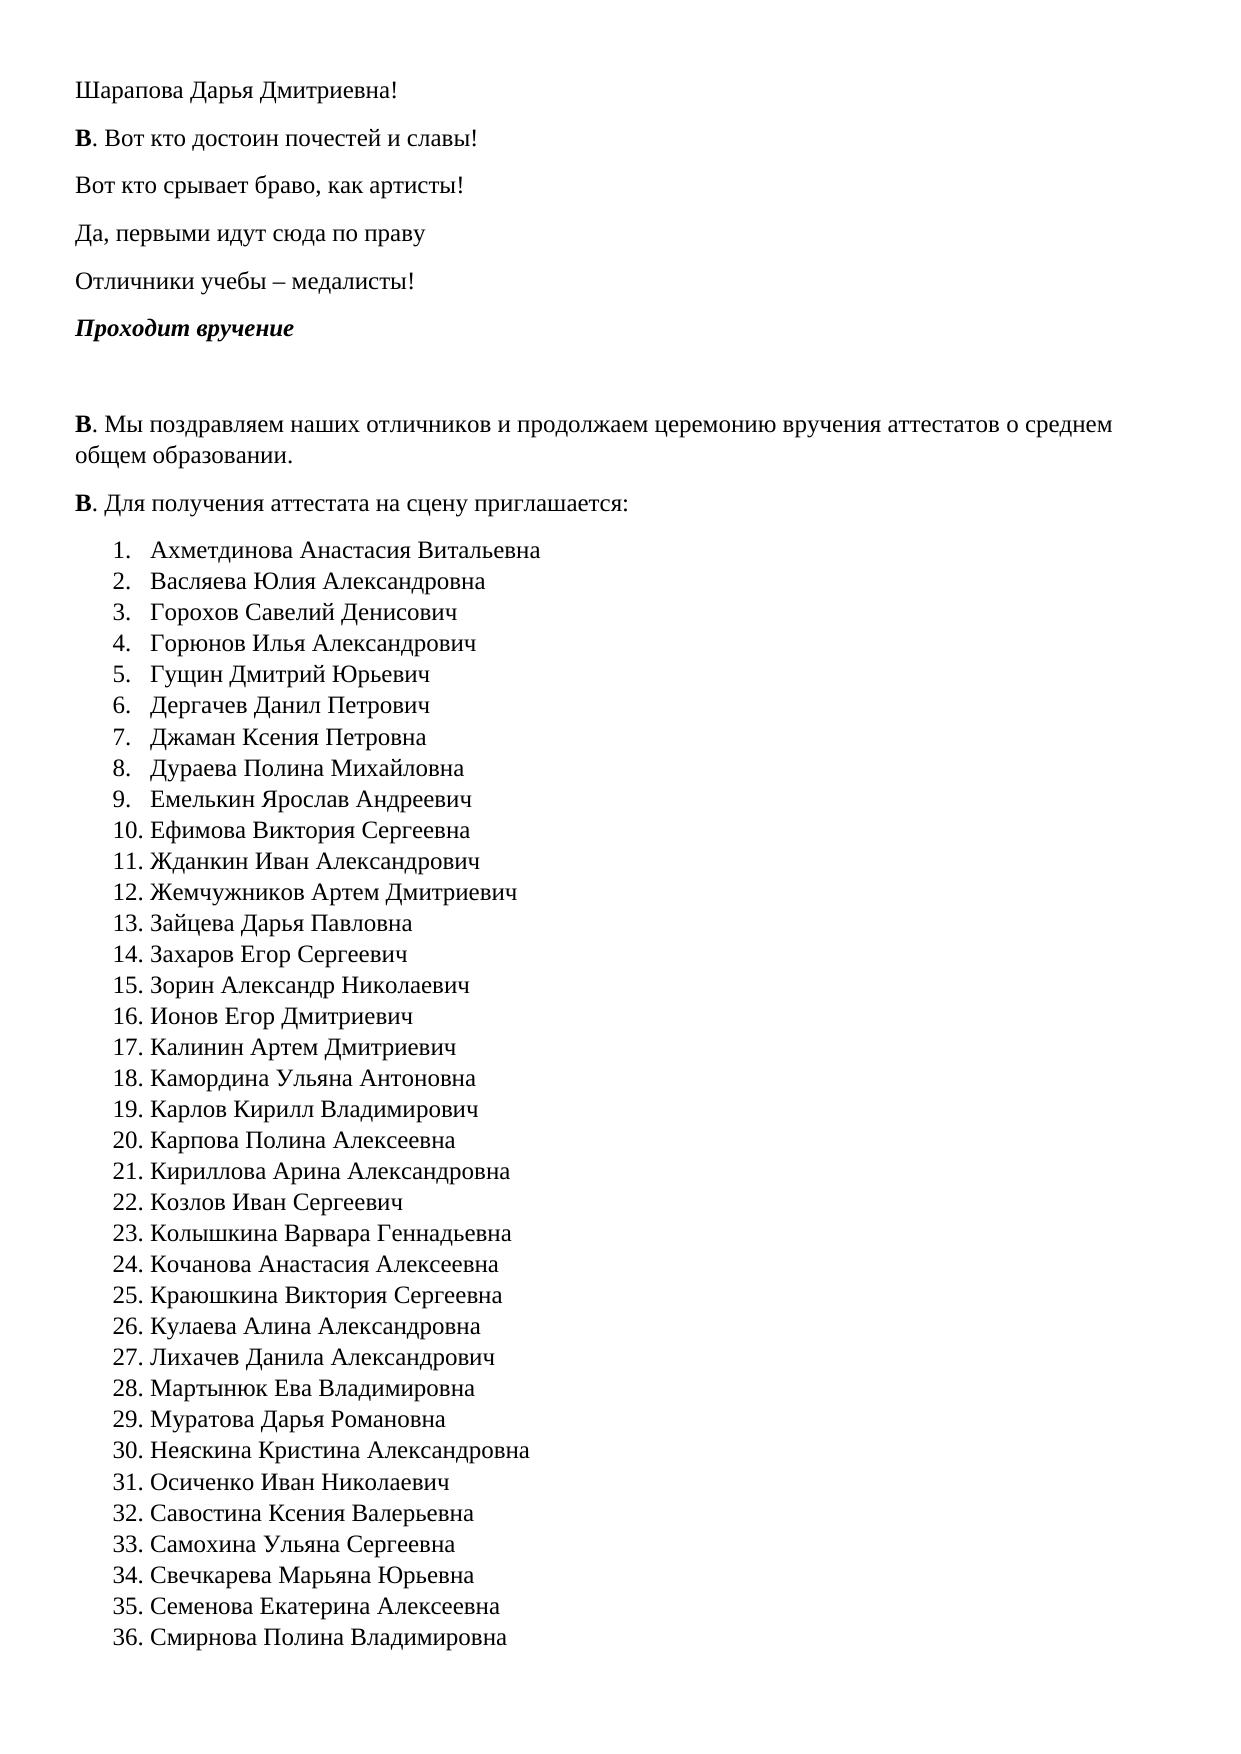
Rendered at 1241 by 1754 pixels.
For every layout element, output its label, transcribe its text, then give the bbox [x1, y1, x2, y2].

list Смирнова Полина Владимировна [112, 1622, 1165, 1651]
list Кочанова Анастасия Алексеевна [112, 1249, 1165, 1278]
list Горохов Савелий Денисович [112, 597, 1165, 626]
list Козлов Иван Сергеевич [112, 1187, 1165, 1216]
list Колышкина Варвара Геннадьевна [112, 1218, 1165, 1247]
list Свечкарева Марьяна Юрьевна [112, 1560, 1165, 1588]
list Кулаева Алина Александровна [112, 1311, 1165, 1340]
list Гущин Дмитрий Юрьевич [112, 659, 1165, 688]
list Неяскина Кристина Александровна [112, 1436, 1165, 1464]
list Захаров Егор Сергеевич [112, 939, 1165, 968]
list Джаман Ксения Петровна [112, 722, 1165, 750]
text Вот кто срывает браво, как артисты! [75, 170, 1165, 199]
list Осиченко Иван Николаевич [112, 1467, 1165, 1495]
list Зайцева Дарья Павловна [112, 908, 1165, 937]
list Камордина Ульяна Антоновна [112, 1063, 1165, 1092]
list Ионов Егор Дмитриевич [112, 1001, 1165, 1030]
list Жданкин Иван Александрович [112, 846, 1165, 874]
text Шарапова Дарья Дмитриевна! [75, 75, 1165, 104]
list Дураева Полина Михайловна [112, 753, 1165, 781]
list Карлов Кирилл Владимирович [112, 1094, 1165, 1123]
text В. Для получения аттестата на сцену приглашается: [75, 488, 1165, 516]
list Краюшкина Виктория Сергеевна [112, 1280, 1165, 1309]
text Отличники учебы – медалисты! [75, 266, 1165, 294]
list Зорин Александр Николаевич [112, 970, 1165, 999]
list Карпова Полина Алексеевна [112, 1125, 1165, 1154]
list Самохина Ульяна Сергеевна [112, 1529, 1165, 1557]
text Проходит вручение [75, 313, 1165, 342]
list Ахметдинова Анастасия Витальевна [112, 535, 1165, 564]
list Горюнов Илья Александрович [112, 628, 1165, 657]
list Савостина Ксения Валерьевна [112, 1498, 1165, 1526]
text В. Вот кто достоин почестей и славы! [75, 123, 1165, 151]
text В. Мы поздравляем наших отличников и продолжаем церемонию вручения аттестатов о среднем общем образовании. [75, 409, 1165, 469]
list Дергачев Данил Петрович [112, 691, 1165, 719]
list Ефимова Виктория Сергеевна [112, 815, 1165, 843]
list Кириллова Арина Александровна [112, 1156, 1165, 1185]
text Да, первыми идут сюда по праву [75, 218, 1165, 247]
list Калинин Артем Дмитриевич [112, 1032, 1165, 1061]
list Васляева Юлия Александровна [112, 566, 1165, 595]
list Семенова Екатерина Алексеевна [112, 1591, 1165, 1619]
list Емелькин Ярослав Андреевич [112, 784, 1165, 812]
list Мартынюк Ева Владимировна [112, 1373, 1165, 1402]
list Жемчужников Артем Дмитриевич [112, 877, 1165, 906]
list Лихачев Данила Александрович [112, 1342, 1165, 1371]
list Муратова Дарья Романовна [112, 1404, 1165, 1433]
